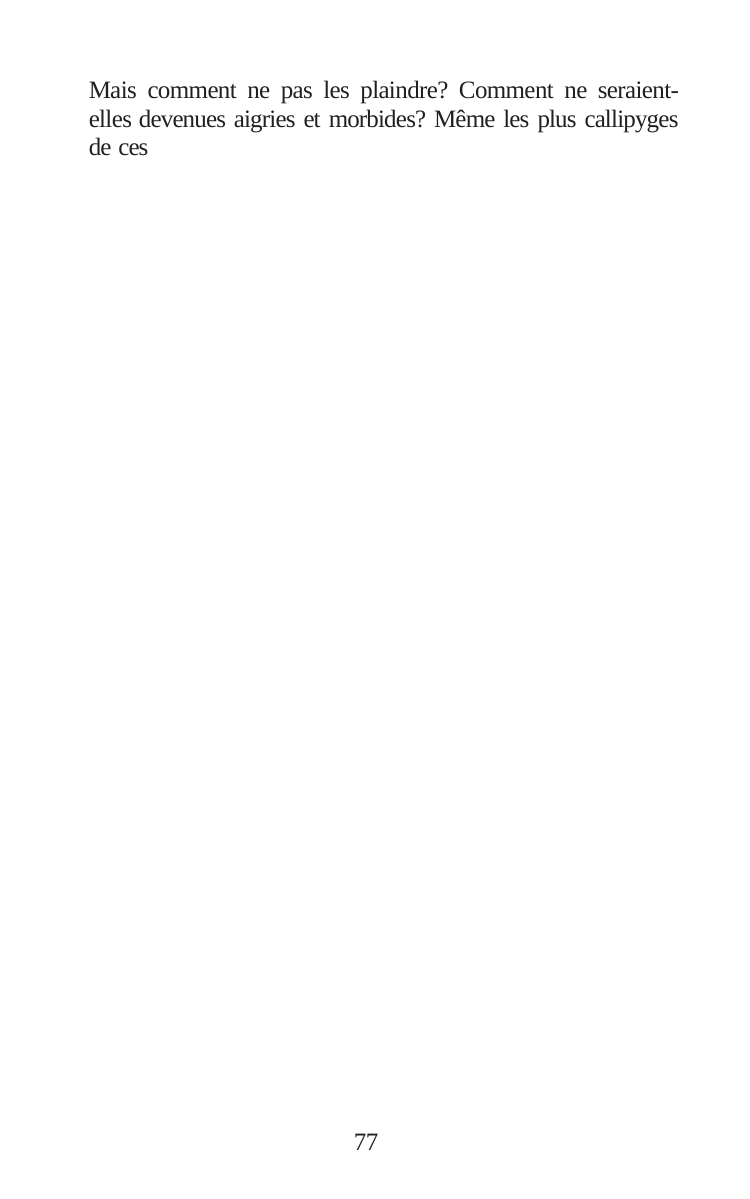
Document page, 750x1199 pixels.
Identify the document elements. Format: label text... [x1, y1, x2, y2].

text Mais comment ne pas les plaindre? Comment ne seraient-elles devenues aigries et morbides? Même les plus callipyges de ces [88, 75, 679, 161]
